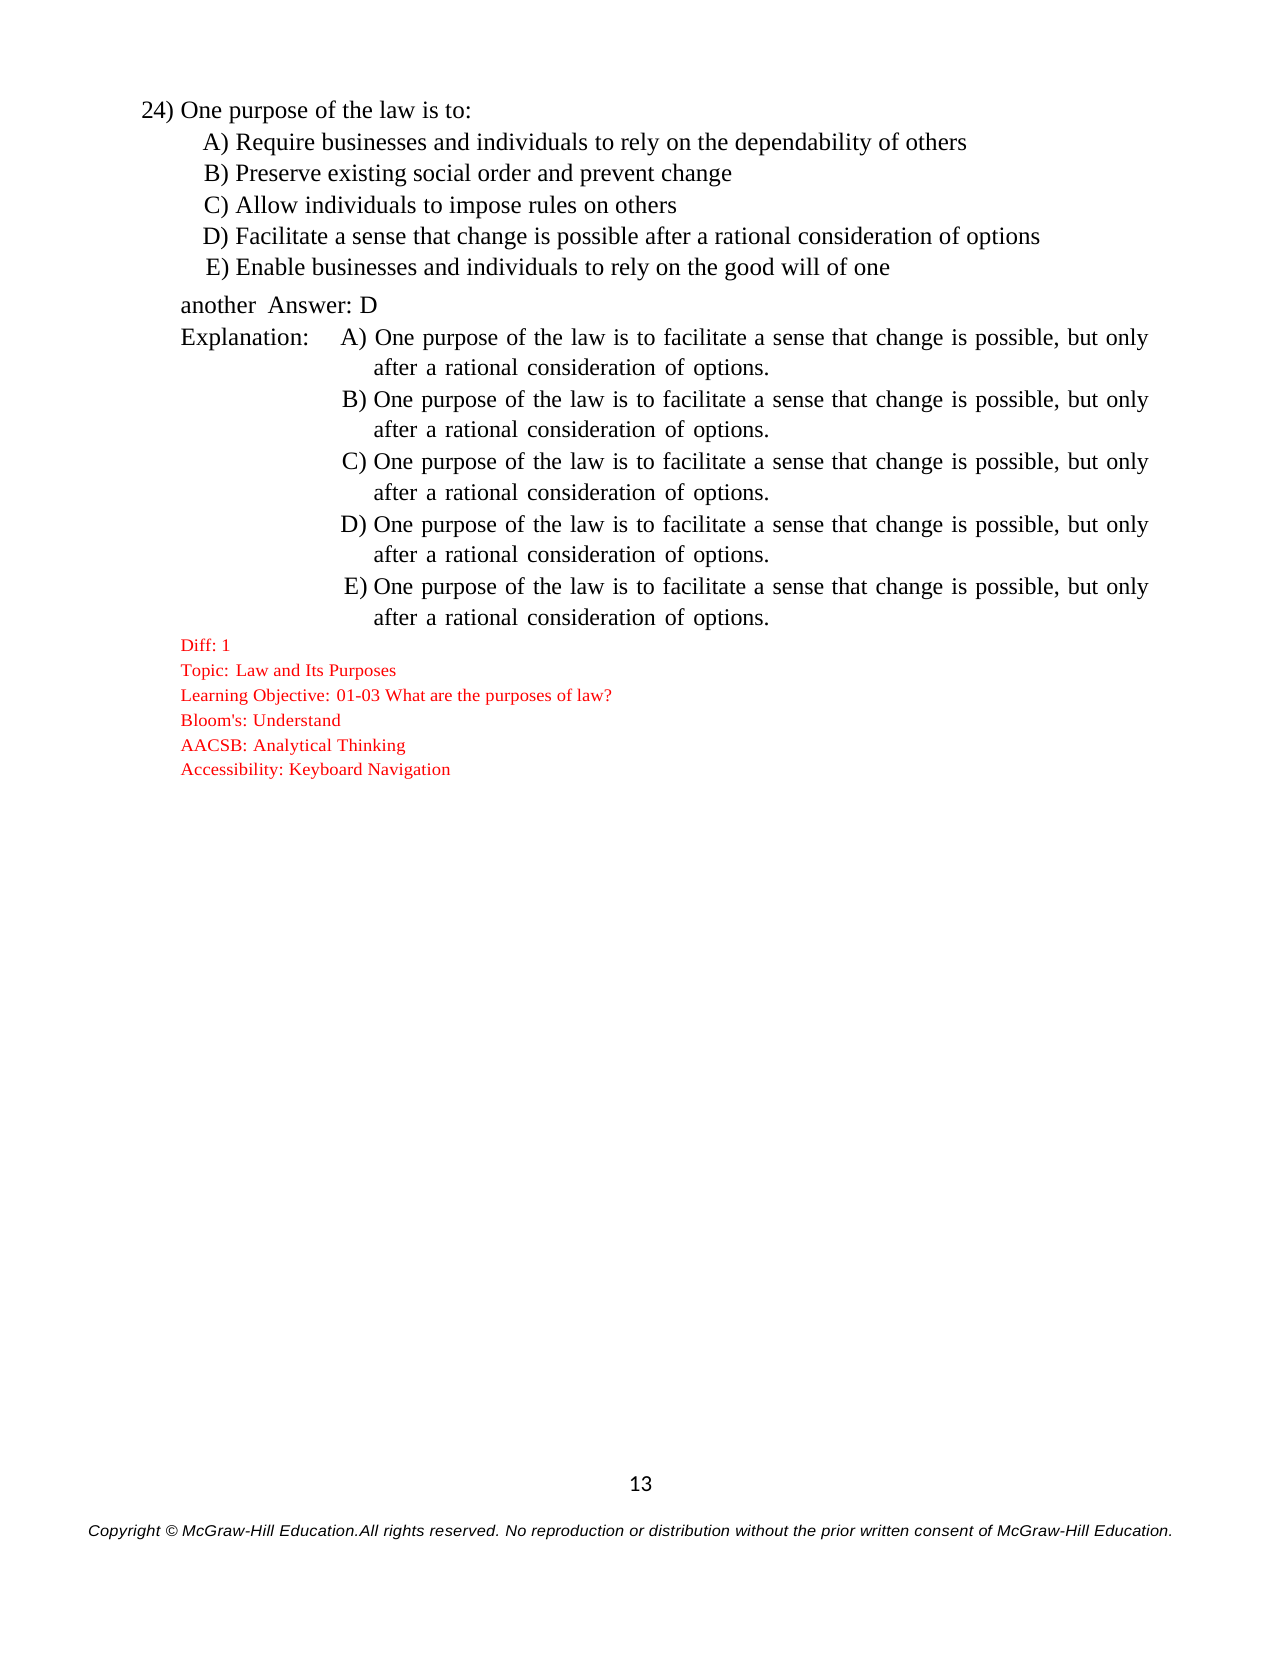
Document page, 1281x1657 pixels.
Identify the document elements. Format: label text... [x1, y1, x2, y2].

text Topic: Law and Its Purposes [180, 660, 1148, 680]
subtitle One purpose of the law is to: [141, 96, 1203, 124]
text AACSB: Analytical Thinking Accessibility: Keyboard Navigation [180, 734, 462, 779]
list One purpose of the law is to facilitate a sense that change is possible, but only after a rational consideration of options. [340, 509, 1155, 568]
list One purpose of the law is to facilitate a sense that change is possible, but only after a rational consideration of options. [342, 384, 1155, 443]
list Facilitate a sense that change is possible after a rational consideration of options [202, 221, 1203, 250]
text Diff: 1 [180, 635, 1148, 655]
list One purpose of the law is to facilitate a sense that change is possible, but only after a rational consideration of options. [342, 446, 1155, 506]
text Explanation: A) One purpose of the law is to facilitate a sense that change is possible, but only [180, 327, 1203, 350]
list Preserve existing social order and prevent change [204, 158, 1203, 187]
text after a rational consideration of options. [373, 353, 1148, 381]
list One purpose of the law is to facilitate a sense that change is possible, but only after a rational consideration of options. [343, 571, 1155, 631]
list Allow individuals to impose rules on others [204, 190, 1203, 218]
text Learning Objective: 01-03 What are the purposes of law? Bloom's: Understand [180, 685, 672, 730]
list Enable businesses and individuals to rely on the good will of one another Answer: D [180, 252, 968, 318]
list Require businesses and individuals to rely on the dependability of others [180, 127, 1203, 156]
